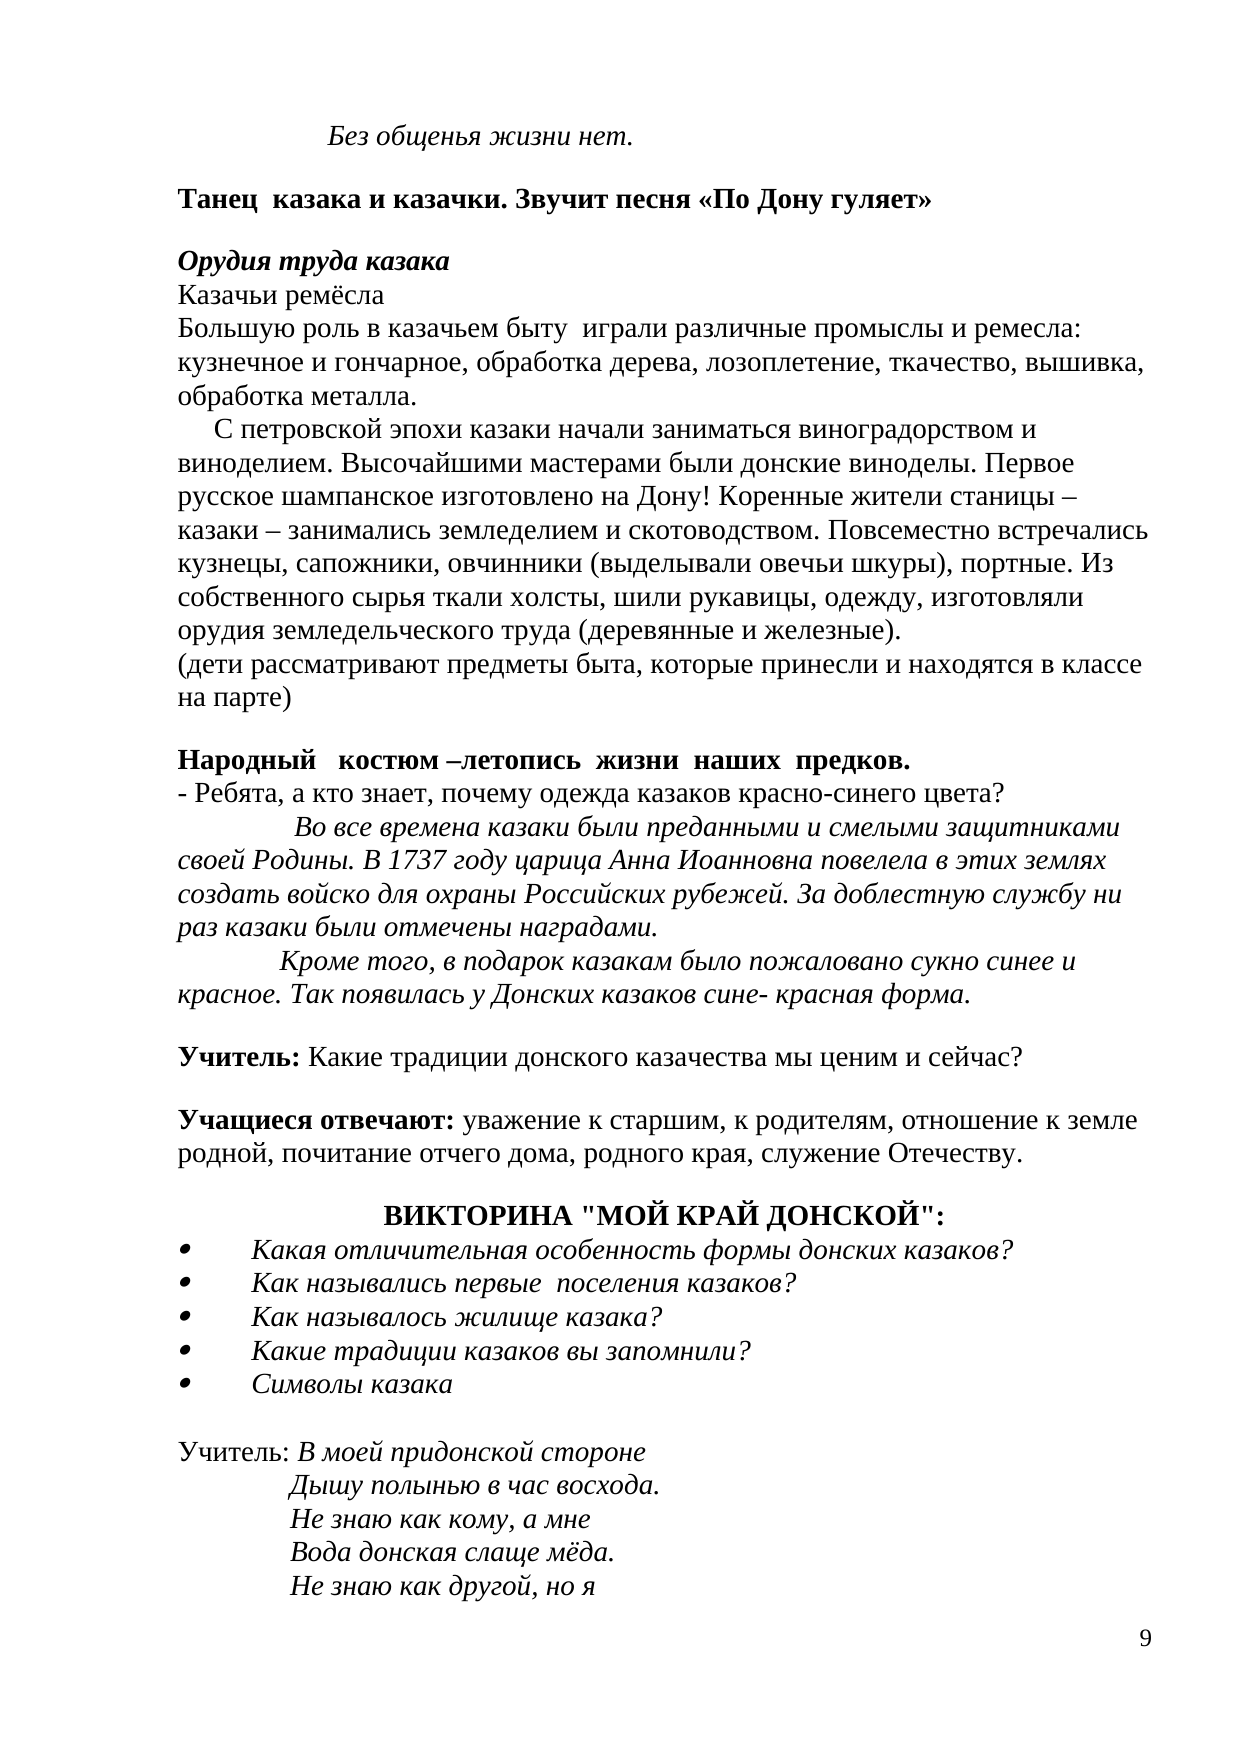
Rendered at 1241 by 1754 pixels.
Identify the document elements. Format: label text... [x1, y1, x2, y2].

list Какие традиции казаков вы запомнили? [177, 1333, 1152, 1366]
text (дети рассматривают предметы быта, которые принесли и находятся в классе на парте) [177, 646, 1152, 742]
text Не знаю как другой, но я [177, 1568, 1152, 1601]
text Большую роль в казачьем быту играли различные промыслы и ремесла: кузнечное и гончарное, обработка дерева, лозоплетение, ткачество, вышивка, обработка металла. [177, 311, 1152, 411]
text ВИКТОРИНА "МОЙ КРАЙ ДОНСКОЙ": [177, 1198, 1152, 1232]
text Кроме того, в подарок казакам было пожаловано сукно синее и красное. Так появилась у Донских казаков сине- красная форма. [177, 943, 1152, 1010]
text Без общенья жизни нет. [177, 118, 1152, 152]
text С петровской эпохи казаки начали заниматься виноградорством и виноделием. Высочайшими мастерами были донские виноделы. Первое русское шампанское изготовлено на Дону! Коренные жители станицы – казаки – занимались земледелием и скотоводством. Повсеместно встречались кузнецы, сапожники, овчинники (выделывали овечьи шкуры), портные. Из собственного сырья ткали холсты, шили рукавицы, одежду, изготовляли орудия земледельческого труда (деревянные и железные). [177, 411, 1152, 646]
text Не знаю как кому, а мне [177, 1501, 1152, 1534]
list Символы казака [177, 1366, 1152, 1400]
text Танец казака и казачки. Звучит песня «По Дону гуляет» [177, 181, 1152, 214]
list Какая отличительная особенность формы донских казаков? [177, 1232, 1152, 1266]
text Вода донская слаще мёда. [177, 1534, 1152, 1568]
text Учащиеся отвечают: уважение к старшим, к родителям, отношение к земле родной, почитание отчего дома, родного края, служение Отечеству. [177, 1102, 1152, 1169]
text - Ребята, а кто знает, почему одежда казаков красно-синего цвета? [177, 775, 1152, 809]
text Учитель: Какие традиции донского казачества мы ценим и сейчас? [177, 1039, 1152, 1073]
text Учитель: В моей придонской стороне [177, 1434, 1152, 1467]
list Как назывались первые поселения казаков? [177, 1266, 1152, 1299]
list Как называлось жилище казака? [177, 1299, 1152, 1333]
text Во все времена казаки были преданными и смелыми защитниками своей Родины. В 1737 году царица Анна Иоанновна повелела в этих землях создать войско для охраны Российских рубежей. За доблестную службу ни раз казаки были отмечены наградами. [177, 809, 1152, 943]
text Дышу полынью в час восхода. [177, 1467, 1152, 1501]
text Орудия труда казака [177, 243, 1152, 277]
text Казачьи ремёсла [177, 277, 1152, 311]
text Народный костюм –летопись жизни наших предков. [177, 742, 1152, 775]
